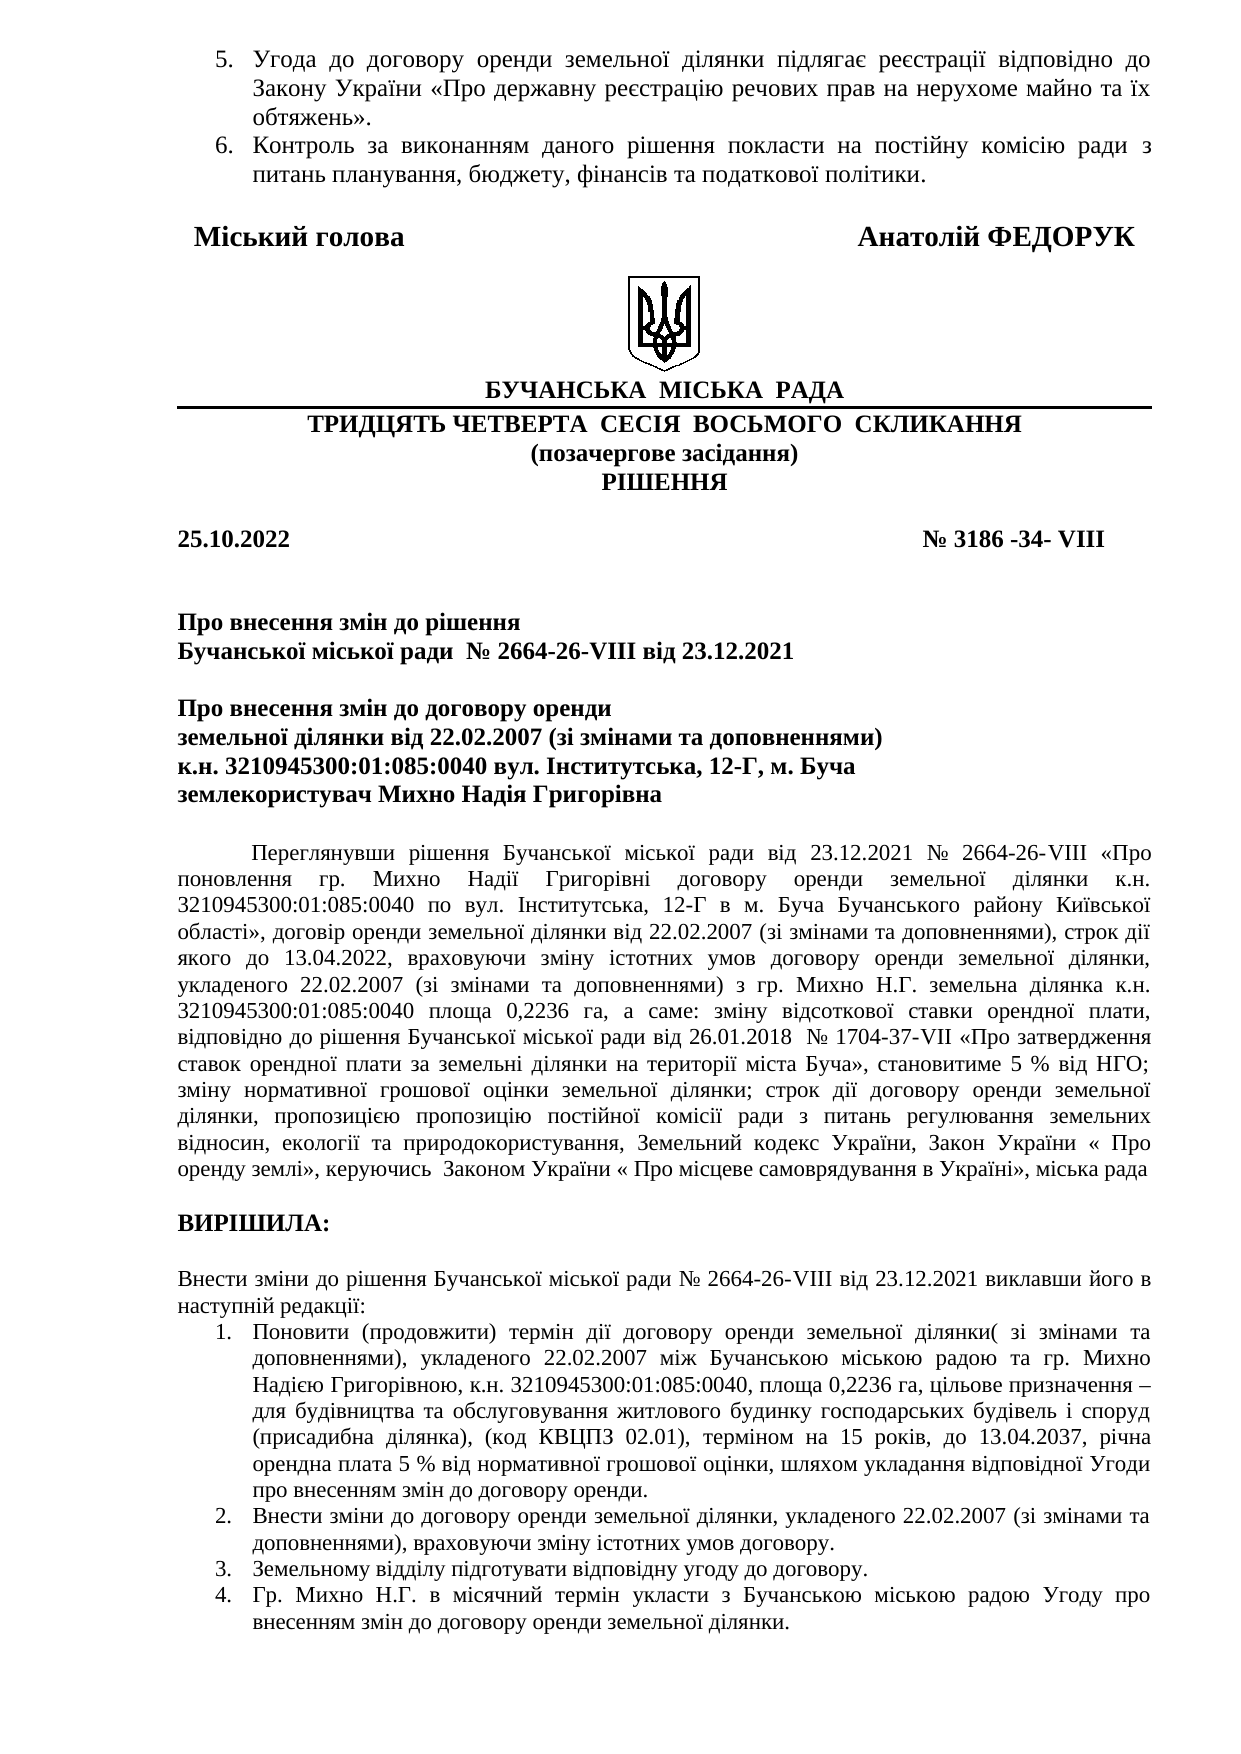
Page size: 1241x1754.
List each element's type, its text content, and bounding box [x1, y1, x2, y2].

text БУЧАНСЬКА МІСЬКА РАДА [177, 376, 1152, 406]
text 25.10.2022 № 3186 -34- VІІІ [177, 524, 1152, 553]
text землекористувач Михно Надія Григорівна [177, 779, 1152, 808]
text Міський голова Анатолій ФЕДОРУК [177, 219, 1152, 252]
text ВИРІШИЛА: [177, 1208, 1152, 1237]
list Земельному відділу підготувати відповідну угоду до договору. [215, 1555, 1152, 1582]
list Угода до договору оренди земельної ділянки підлягає реєстрації відповідно до Закону України «Про державну реєстрацію речових прав на нерухоме майно та їх обтяжень». [215, 44, 1152, 131]
text Переглянувши рішення Бучанської міської ради від 23.12.2021 № 2664-26-VІІІ «Про поновлення гр. Михно Надії Григорівні договору оренди земельної ділянки к.н. 3210945300:01:085:0040 по вул. Інститутська, 12-Г в м. Буча Бучанського району Київської області», договір оренди земельної ділянки від 22.02.2007 (зі змінами та доповненнями), строк дії якого до 13.04.2022, враховуючи зміну істотних умов договору оренди земельної ділянки, укладеного 22.02.2007 (зі змінами та доповненнями) з гр. Михно Н.Г. земельна ділянка к.н. 3210945300:01:085:0040 площа 0,2236 га, а саме: зміну відсоткової ставки орендної плати, відповідно до рішення Бучанської міської ради від 26.01.2018 № 1704-37-VІІ «Про затвердження ставок орендної плати за земельні ділянки на території міста Буча», становитиме 5 % від НГО; зміну нормативної грошової оцінки земельної ділянки; строк дії договору оренди земельної ділянки, пропозицією пропозицію постійної комісії ради з питань регулювання земельних відносин, екології та природокористування, Земельний кодекс України, Закон України « Про оренду землі», керуючись Законом України « Про місцеве самоврядування в Україні», міська рада [177, 839, 1152, 1181]
text Внести зміни до рішення Бучанської міської ради № 2664-26-VІІІ від 23.12.2021 виклавши його в наступній редакції: [177, 1265, 1152, 1318]
text ТРИДЦЯТЬ ЧЕТВЕРТА СЕСІЯ ВОСЬМОГО СКЛИКАННЯ [177, 409, 1152, 438]
text земельної ділянки від 22.02.2007 (зі змінами та доповненнями) [177, 722, 1152, 751]
list Поновити (продовжити) термін дії договору оренди земельної ділянки( зі змінами та доповненнями), укладеного 22.02.2007 між Бучанською міською радою та гр. Михно Надією Григорівною, к.н. 3210945300:01:085:0040, площа 0,2236 га, цільове призначення – для будівництва та обслуговування житлового будинку господарських будівель і споруд (присадибна ділянка), (код КВЦПЗ 02.01), терміном на 15 років, до 13.04.2037, річна орендна плата 5 % від нормативної грошової оцінки, шляхом укладання відповідної Угоди про внесенням змін до договору оренди. [215, 1318, 1152, 1502]
text (позачергове засідання) [177, 438, 1152, 467]
list Гр. Михно Н.Г. в місячний термін укласти з Бучанською міською радою Угоду про внесенням змін до договору оренди земельної ділянки. [215, 1582, 1152, 1634]
text Бучанської міської ради № 2664-26-VІІІ від 23.12.2021 [177, 636, 1152, 664]
text РІШЕННЯ [177, 467, 1152, 496]
text к.н. 3210945300:01:085:0040 вул. Інститутська, 12-Г, м. Буча [177, 751, 1152, 779]
text Про внесення змін до рішення [177, 607, 1152, 636]
list Внести зміни до договору оренди земельної ділянки, укладеного 22.02.2007 (зі змінами та доповненнями), враховуючи зміну істотних умов договору. [215, 1502, 1152, 1555]
text Про внесення змін до договору оренди [177, 693, 1152, 722]
list Контроль за виконанням даного рішення покласти на постійну комісію ради з питань планування, бюджету, фінансів та податкової політики. [215, 131, 1152, 188]
